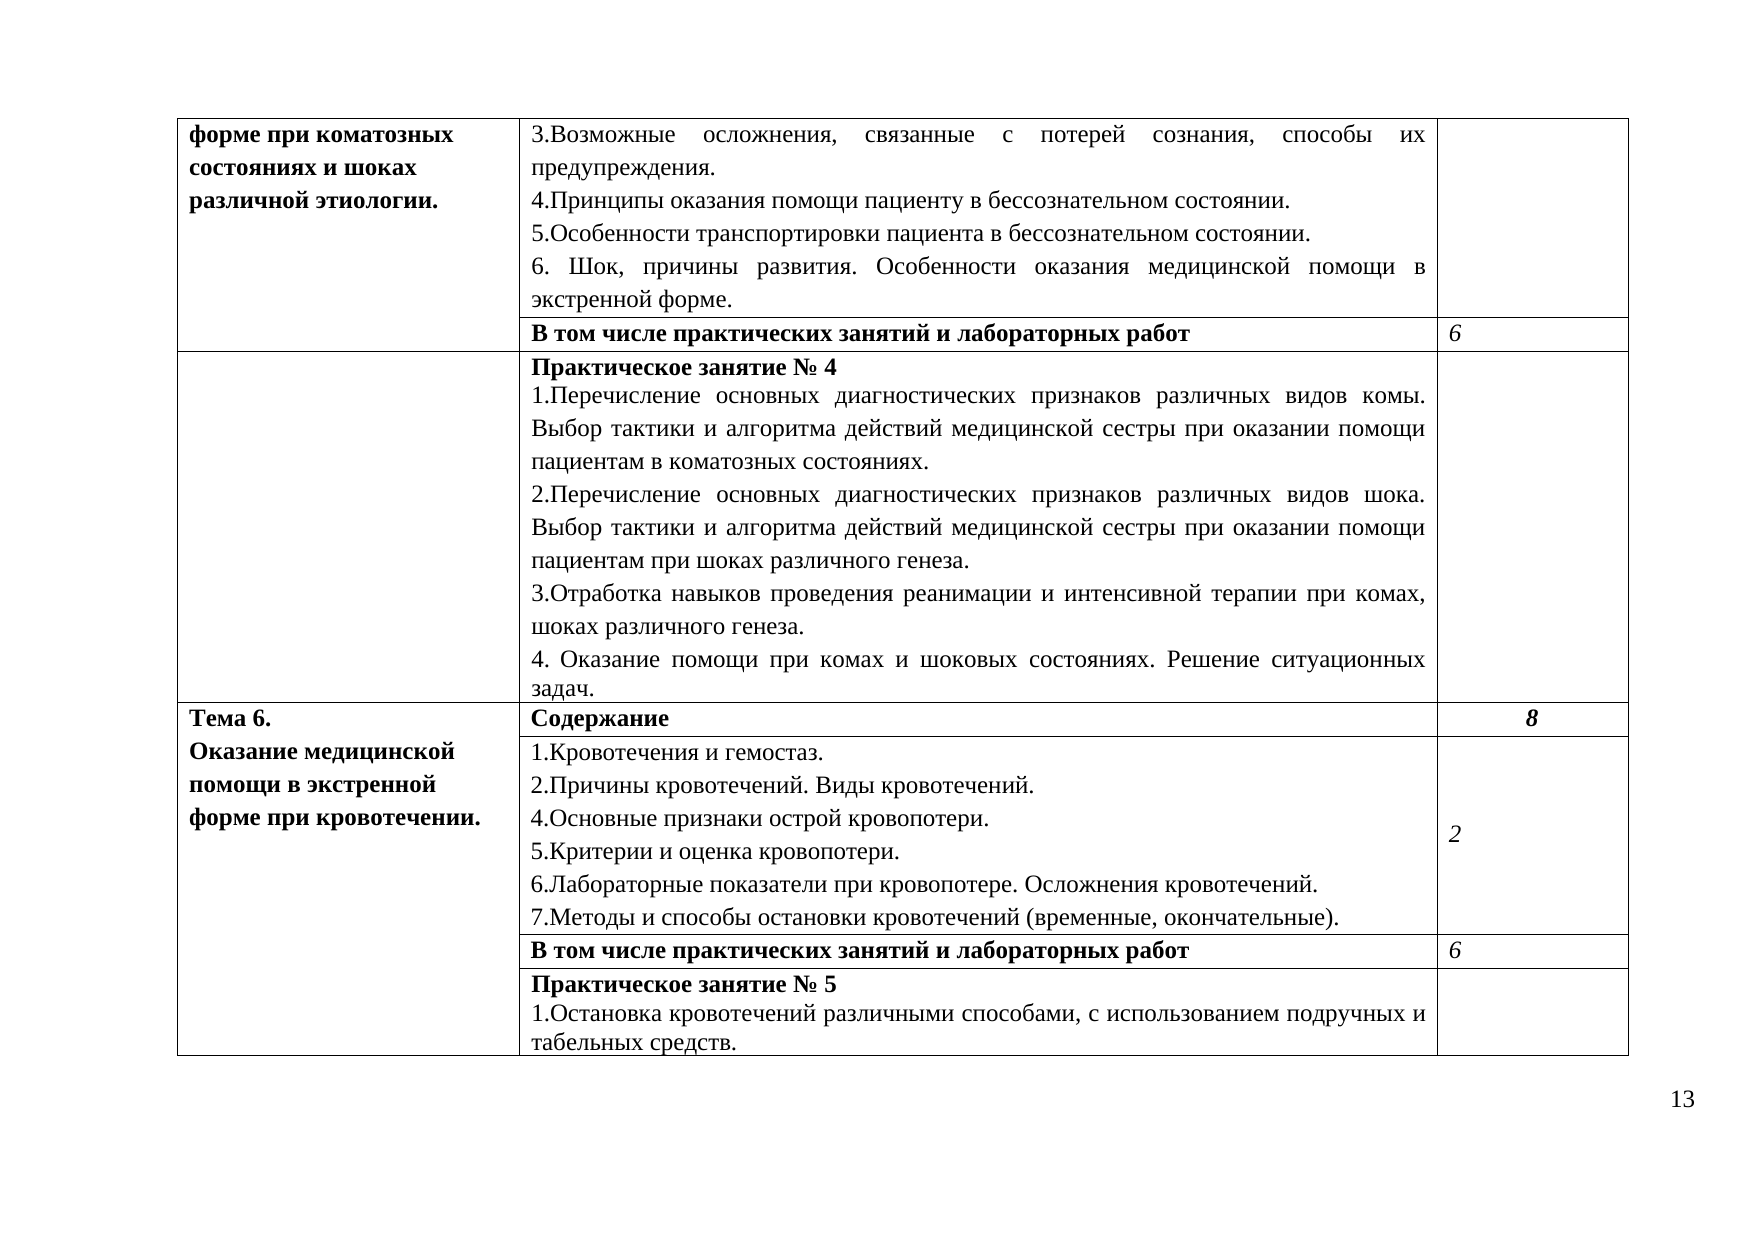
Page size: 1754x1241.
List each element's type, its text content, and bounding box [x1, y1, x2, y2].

table_cell 2 [1438, 119, 1628, 317]
table_cell [1438, 352, 1628, 702]
table_cell [178, 352, 519, 702]
table_cell 6 [1438, 935, 1628, 968]
table_cell Содержание [520, 703, 1437, 736]
table_cell Практическое занятие № 4 1.Перечисление основных диагностических признаков различных видов комы. Выбор тактики и алгоритма действий медицинской сестры при оказании помощи пациентам в коматозных состояниях. 2.Перечисление основных диагностических признаков различных видов шока. Выбор тактики и алгоритма действий медицинской сестры при оказании помощи пациентам при шоках различного генеза. 3.Отработка навыков проведения реанимации и интенсивной терапии при комах, шоках различного генеза. 4. Оказание помощи при комах и шоковых состояниях. Решение ситуационных задач. [520, 352, 1437, 702]
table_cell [520, 119, 1437, 317]
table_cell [520, 969, 1437, 1055]
table_cell 6 [1438, 318, 1628, 351]
table_cell 1.Кровотечения и гемостаз. 2.Причины кровотечений. Виды кровотечений. 4.Основные признаки острой кровопотери. 5.Критерии и оценка кровопотери. 6.Лабораторные показатели при кровопотере. Осложнения кровотечений. 7.Методы и способы остановки кровотечений (временные, окончательные). [520, 737, 1437, 934]
table_cell В том числе практических занятий и лабораторных работ [520, 318, 1437, 351]
table_cell В том числе практических занятий и лабораторных работ [520, 935, 1437, 968]
table_cell [1438, 969, 1628, 1055]
table_cell 8 [1438, 703, 1628, 736]
table_cell Тема 6. Оказание медицинской помощи в экстренной форме при кровотечении. [178, 703, 519, 1055]
table_cell 2 [1438, 737, 1628, 934]
